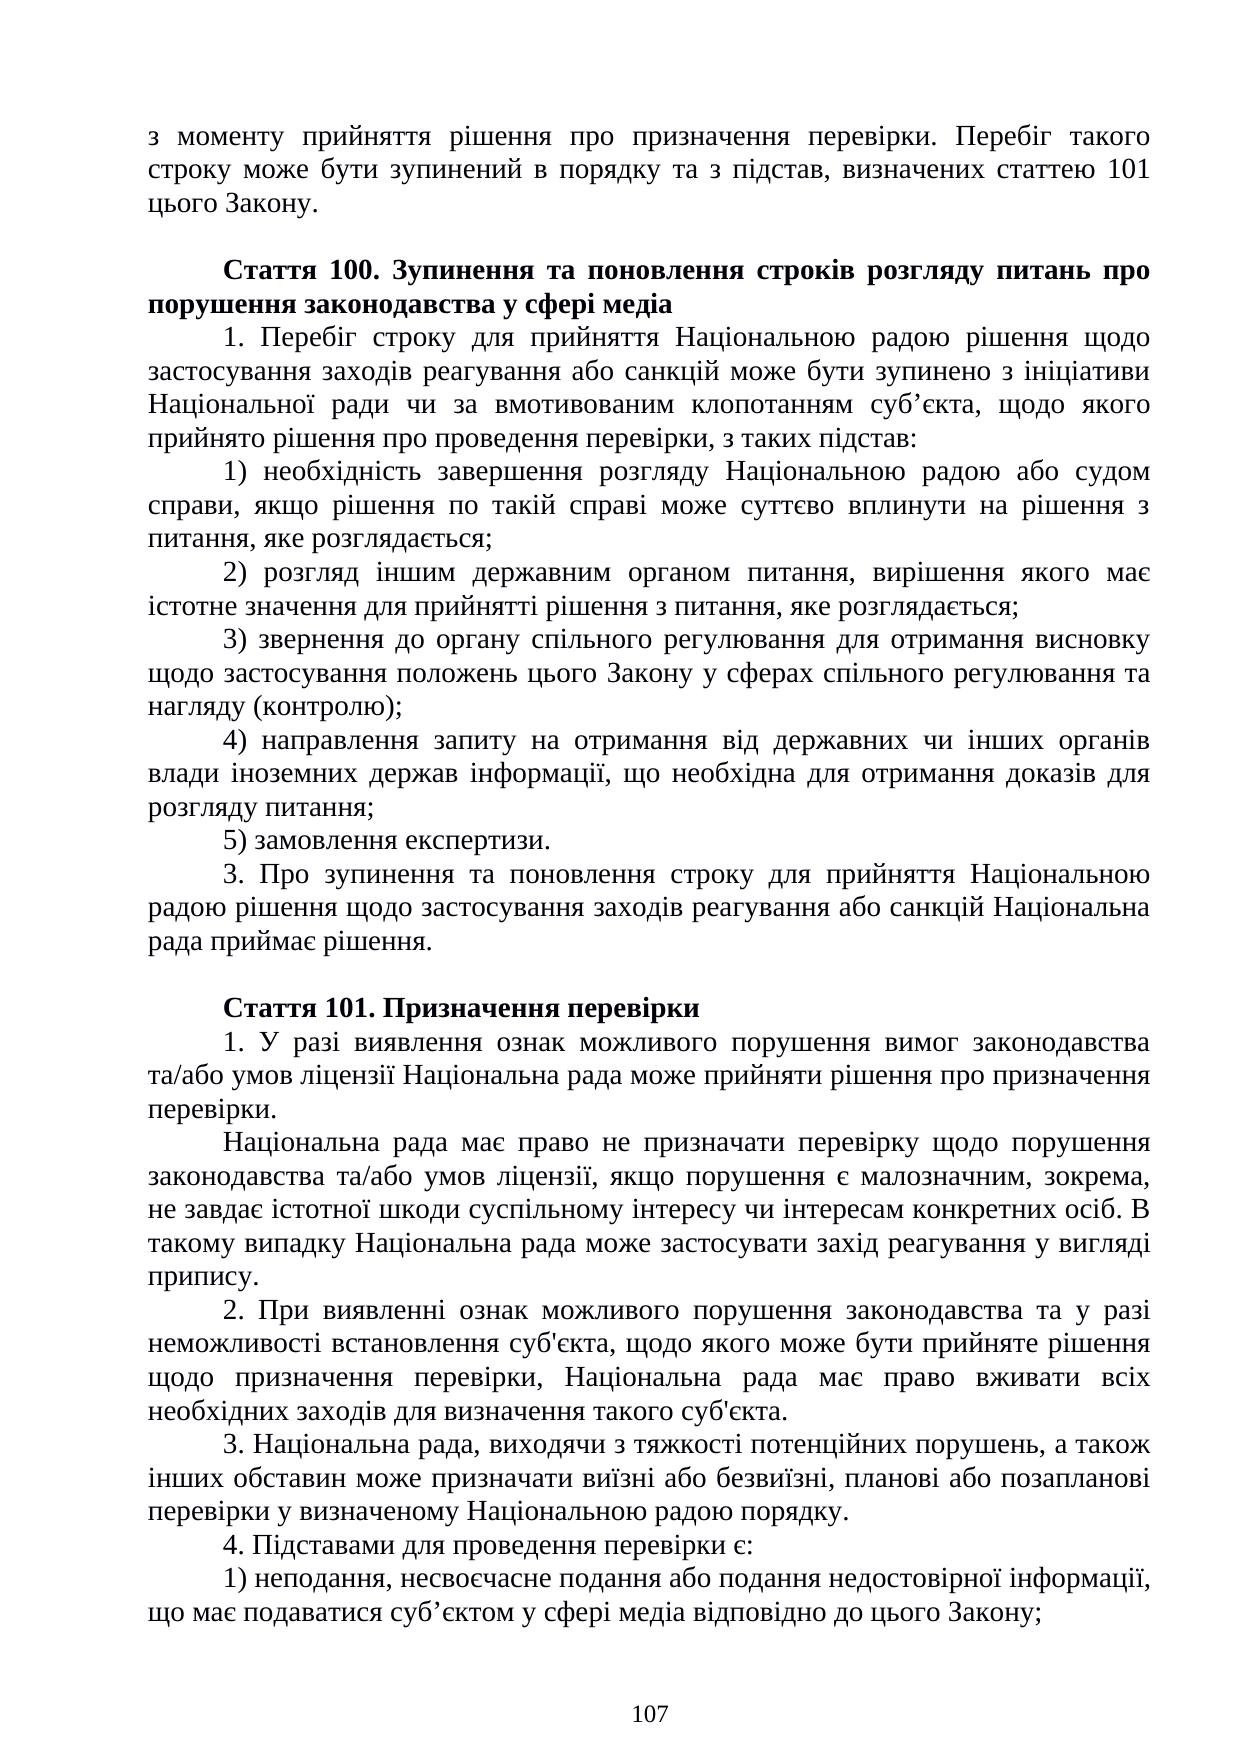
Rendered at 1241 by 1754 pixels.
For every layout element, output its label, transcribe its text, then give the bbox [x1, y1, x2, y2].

text Національна рада має право не призначати перевірку щодо порушення законодавства та/або умов ліцензії, якщо порушення є малозначним, зокрема, не завдає істотної шкоди суспільному інтересу чи інтересам конкретних осіб. В такому випадку Національна рада може застосувати захід реагування у вигляді припису. [148, 1124, 1152, 1292]
text 1) необхідність завершення розгляду Національною радою або судом справи, якщо рішення по такій справі може суттєво вплинути на рішення з питання, яке розглядається; [148, 453, 1152, 554]
text 3) звернення до органу спільного регулювання для отримання висновку щодо застосування положень цього Закону у сферах спільного регулювання та нагляду (контролю); [148, 621, 1152, 722]
text 4. Підставами для проведення перевірки є: [148, 1527, 1152, 1560]
text 1. Перебіг строку для прийняття Національною радою рішення щодо застосування заходів реагування або санкцій може бути зупинено з ініціативи Національної ради чи за вмотивованим клопотанням суб’єкта, щодо якого прийнято рішення про проведення перевірки, з таких підстав: [148, 319, 1152, 453]
text 2. При виявленні ознак можливого порушення законодавства та у разі неможливості встановлення суб'єкта, щодо якого може бути прийняте рішення щодо призначення перевірки, Національна рада має право вживати всіх необхідних заходів для визначення такого суб'єкта. [148, 1292, 1152, 1426]
text 1. У разі виявлення ознак можливого порушення вимог законодавства та/або умов ліцензії Національна рада може прийняти рішення про призначення перевірки. [148, 1024, 1152, 1124]
text 3. Національна рада, виходячи з тяжкості потенційних порушень, а також інших обставин може призначати виїзні або безвиїзні, планові або позапланові перевірки у визначеному Національною радою порядку. [148, 1426, 1152, 1527]
text 5) замовлення експертизи. [148, 822, 1152, 856]
text 3. Про зупинення та поновлення строку для прийняття Національною радою рішення щодо застосування заходів реагування або санкцій Національна рада приймає рішення. [148, 856, 1152, 957]
text 1) неподання, несвоєчасне подання або подання недостовірної інформації, що має подаватися суб’єктом у сфері медіа відповідно до цього Закону; [148, 1560, 1152, 1627]
subtitle Стаття 101. Призначення перевірки [148, 990, 1152, 1024]
text 4) направлення запиту на отримання від державних чи інших органів влади іноземних держав інформації, що необхідна для отримання доказів для розгляду питання; [148, 722, 1152, 822]
subtitle Стаття 100. Зупинення та поновлення строків розгляду питань про порушення законодавства у сфері медіа [148, 252, 1152, 319]
text 2) розгляд іншим державним органом питання, вирішення якого має істотне значення для прийнятті рішення з питання, яке розглядається; [148, 554, 1152, 621]
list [148, 118, 1152, 219]
